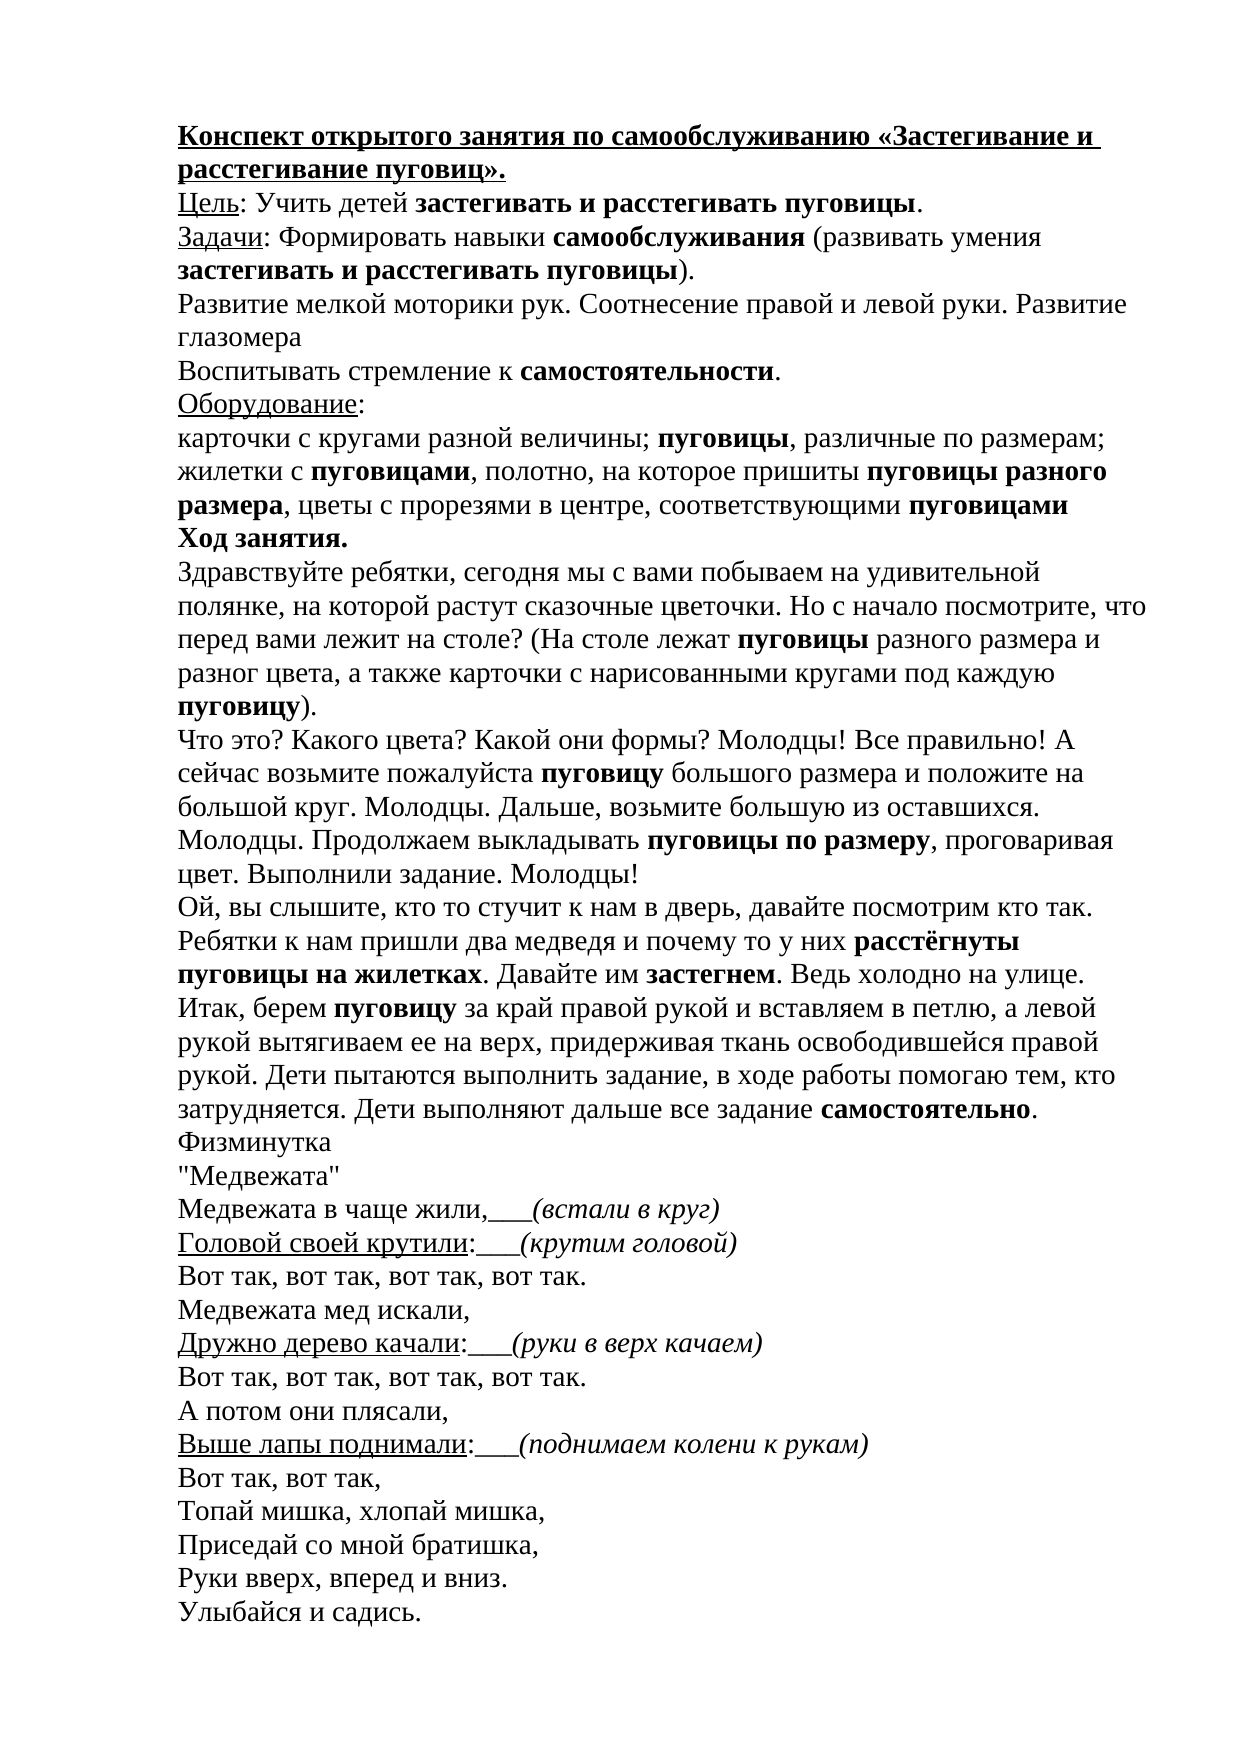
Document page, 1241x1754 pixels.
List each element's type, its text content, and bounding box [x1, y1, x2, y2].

text Вот так, вот так, вот так, вот так. [177, 1258, 1152, 1292]
text "Медвежата" [177, 1158, 1152, 1191]
text Улыбайся и садись. [177, 1594, 1152, 1627]
text Руки вверх, вперед и вниз. [177, 1560, 1152, 1594]
text Задачи: Формировать навыки самообслуживания (развивать умения застегивать и расстегивать пуговицы). [177, 219, 1152, 286]
text Здравствуйте ребятки, сегодня мы с вами побываем на удивительной полянке, на которой растут сказочные цветочки. Но с начало посмотрите, что перед вами лежит на столе? (На столе лежат пуговицы разного размера и разног цвета, а также карточки с нарисованными кругами под каждую пуговицу). [177, 554, 1152, 722]
text Медвежата в чаще жили,___(встали в круг) [177, 1191, 1152, 1225]
text Приседай со мной братишка, [177, 1527, 1152, 1560]
text Вот так, вот так, [177, 1460, 1152, 1493]
text Развитие мелкой моторики рук. Соотнесение правой и левой руки. Развитие глазомера [177, 286, 1152, 353]
text Оборудование: [177, 386, 1152, 420]
text А потом они плясали, [177, 1393, 1152, 1426]
text Итак, берем пуговицу за край правой рукой и вставляем в петлю, а левой рукой вытягиваем ее на верх, придерживая ткань освободившейся правой рукой. Дети пытаются выполнить задание, в ходе работы помогаю тем, кто затрудняется. Дети выполняют дальше все задание самостоятельно. [177, 990, 1152, 1124]
text Вот так, вот так, вот так, вот так. [177, 1359, 1152, 1393]
text Ой, вы слышите, кто то стучит к нам в дверь, давайте посмотрим кто так. Ребятки к нам пришли два медведя и почему то у них расстёгнуты пуговицы на жилетках. Давайте им застегнем. Ведь холодно на улице. [177, 889, 1152, 990]
text Головой своей крутили:___(крутим головой) [177, 1225, 1152, 1258]
text Физминутка [177, 1124, 1152, 1158]
text Что это? Какого цвета? Какой они формы? Молодцы! Все правильно! А сейчас возьмите пожалуйста пуговицу большого размера и положите на большой круг. Молодцы. Дальше, возьмите большую из оставшихся. Молодцы. Продолжаем выкладывать пуговицы по размеру, проговаривая цвет. Выполнили задание. Молодцы! [177, 722, 1152, 889]
subtitle Ход занятия. [177, 521, 1152, 554]
text Конспект открытого занятия по самообслуживанию «Застегивание и расстегивание пуговиц». [177, 118, 1152, 185]
text Цель: Учить детей застегивать и расстегивать пуговицы. [177, 185, 1152, 219]
text Медвежата мед искали, [177, 1292, 1152, 1326]
text Воспитывать стремление к самостоятельности. [177, 353, 1152, 386]
text карточки с кругами разной величины; пуговицы, различные по размерам; жилетки с пуговицами, полотно, на которое пришиты пуговицы разного размера, цветы с прорезями в центре, соответствующими пуговицами [177, 420, 1152, 521]
text Топай мишка, хлопай мишка, [177, 1493, 1152, 1527]
text Выше лапы поднимали:___(поднимаем колени к рукам) [177, 1426, 1152, 1460]
text Дружно дерево качали:___(руки в верх качаем) [177, 1326, 1152, 1359]
